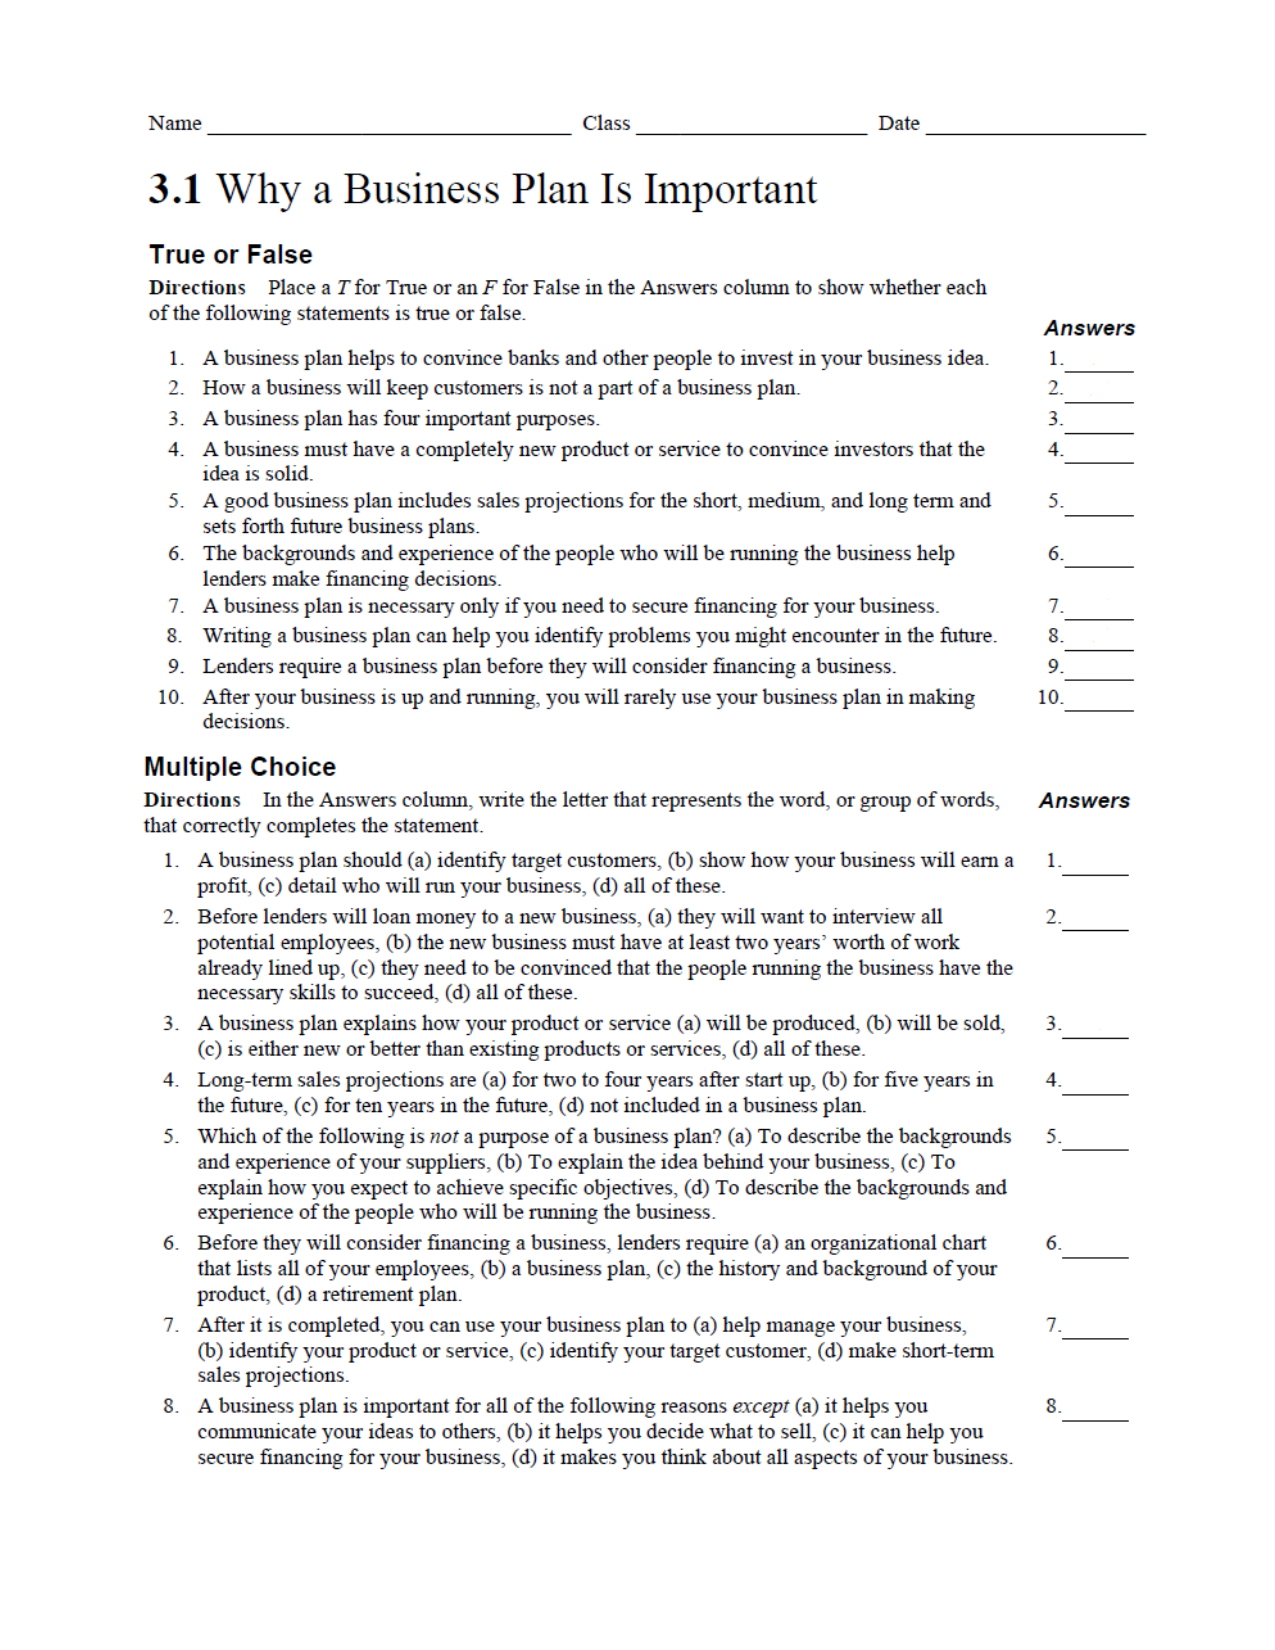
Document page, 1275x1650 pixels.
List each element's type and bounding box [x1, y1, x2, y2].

picture [105, 90, 1169, 1486]
